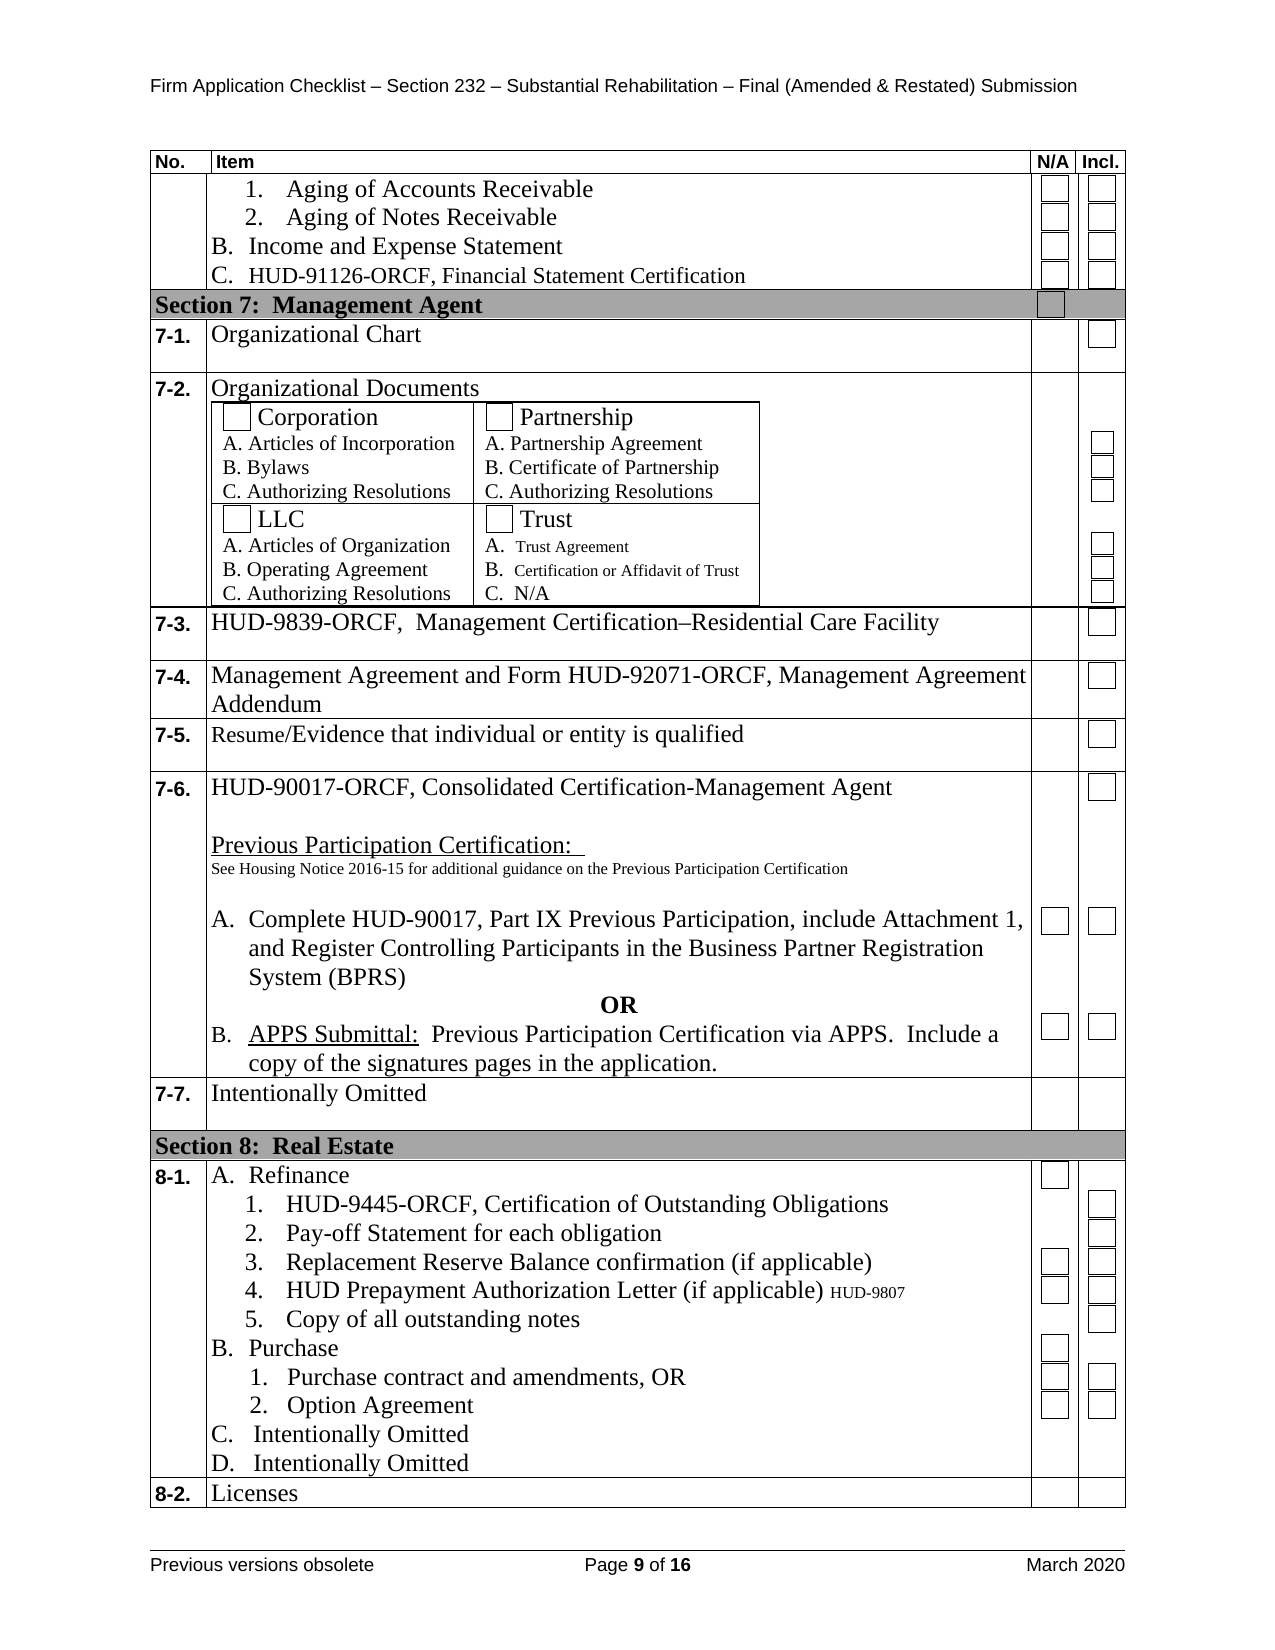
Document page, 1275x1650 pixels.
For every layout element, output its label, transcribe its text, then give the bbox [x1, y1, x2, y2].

table_cell [1032, 174, 1078, 289]
table_cell [151, 320, 206, 372]
table_cell [1079, 1478, 1125, 1507]
table_cell [1079, 719, 1125, 771]
table_header No. [151, 151, 211, 173]
table_cell [151, 1478, 206, 1507]
table_cell [151, 1078, 206, 1130]
table_cell [1032, 1161, 1078, 1477]
table_cell [1032, 373, 1078, 606]
table_cell [1032, 772, 1078, 1077]
table_cell [1079, 320, 1125, 372]
table_cell [151, 608, 206, 659]
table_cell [207, 174, 1031, 289]
table_cell HUD-9839-ORCF, Management Certification–Residential Care Facility [207, 608, 1031, 659]
table_cell [1032, 608, 1078, 659]
table_cell [1079, 608, 1125, 659]
table_cell [1032, 1078, 1078, 1130]
table_cell Management Agreement and Form HUD-92071-ORCF, Management Agreement Addendum [207, 661, 1031, 718]
table_cell [151, 373, 206, 606]
table_cell [1079, 373, 1125, 606]
table_header Item [212, 151, 1030, 173]
table_cell Refinance HUD-9445-ORCF, Certification of Outstanding Obligations Pay-off Statement for each obligation Replacement Reserve Balance confirmation (if applicable) HUD Prepayment Authorization Letter (if applicable) HUD-9807 Copy of all outstanding notes Purchase Purchase contract and amendments, OR Option Agreement Intentionally Omitted Intentionally Omitted [207, 1161, 1031, 1477]
table_cell [1032, 1478, 1078, 1507]
table_cell [1079, 1161, 1125, 1477]
table_cell Section 7: Management Agent [151, 290, 1125, 318]
table_cell [1032, 719, 1078, 771]
table_cell [151, 174, 206, 289]
table_cell [1079, 661, 1125, 718]
table_header Incl. [1076, 151, 1125, 173]
table_cell Organizational Chart [207, 320, 1031, 372]
table_cell [1032, 320, 1078, 372]
table_cell [151, 1161, 206, 1477]
table_cell Section 8: Real Estate [151, 1131, 1125, 1159]
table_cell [207, 1478, 1031, 1507]
table_cell [1079, 772, 1125, 1077]
table_header N/A [1031, 151, 1075, 173]
table_cell [1032, 661, 1078, 718]
table_cell [151, 772, 206, 1077]
table_cell Intentionally Omitted [207, 1078, 1031, 1130]
table_cell [151, 661, 206, 718]
table_cell Organizational Documents [207, 373, 1031, 606]
table_cell HUD-90017-ORCF, Consolidated Certification-Management Agent Previous Participation Certification: See Housing Notice 2016-15 for additional guidance on the Previous Participation Certification Complete HUD-90017, Part IX Previous Participation, include Attachment 1, and Register Controlling Participants in the Business Partner Registration System (BPRS) OR APPS Submittal: Previous Participation Certification via APPS. Include a copy of the signatures pages in the application. [207, 772, 1031, 1077]
table_cell Resume/Evidence that individual or entity is qualified [207, 719, 1031, 771]
table_cell [1079, 174, 1125, 289]
table_cell [151, 719, 206, 771]
table_cell [1079, 1078, 1125, 1130]
